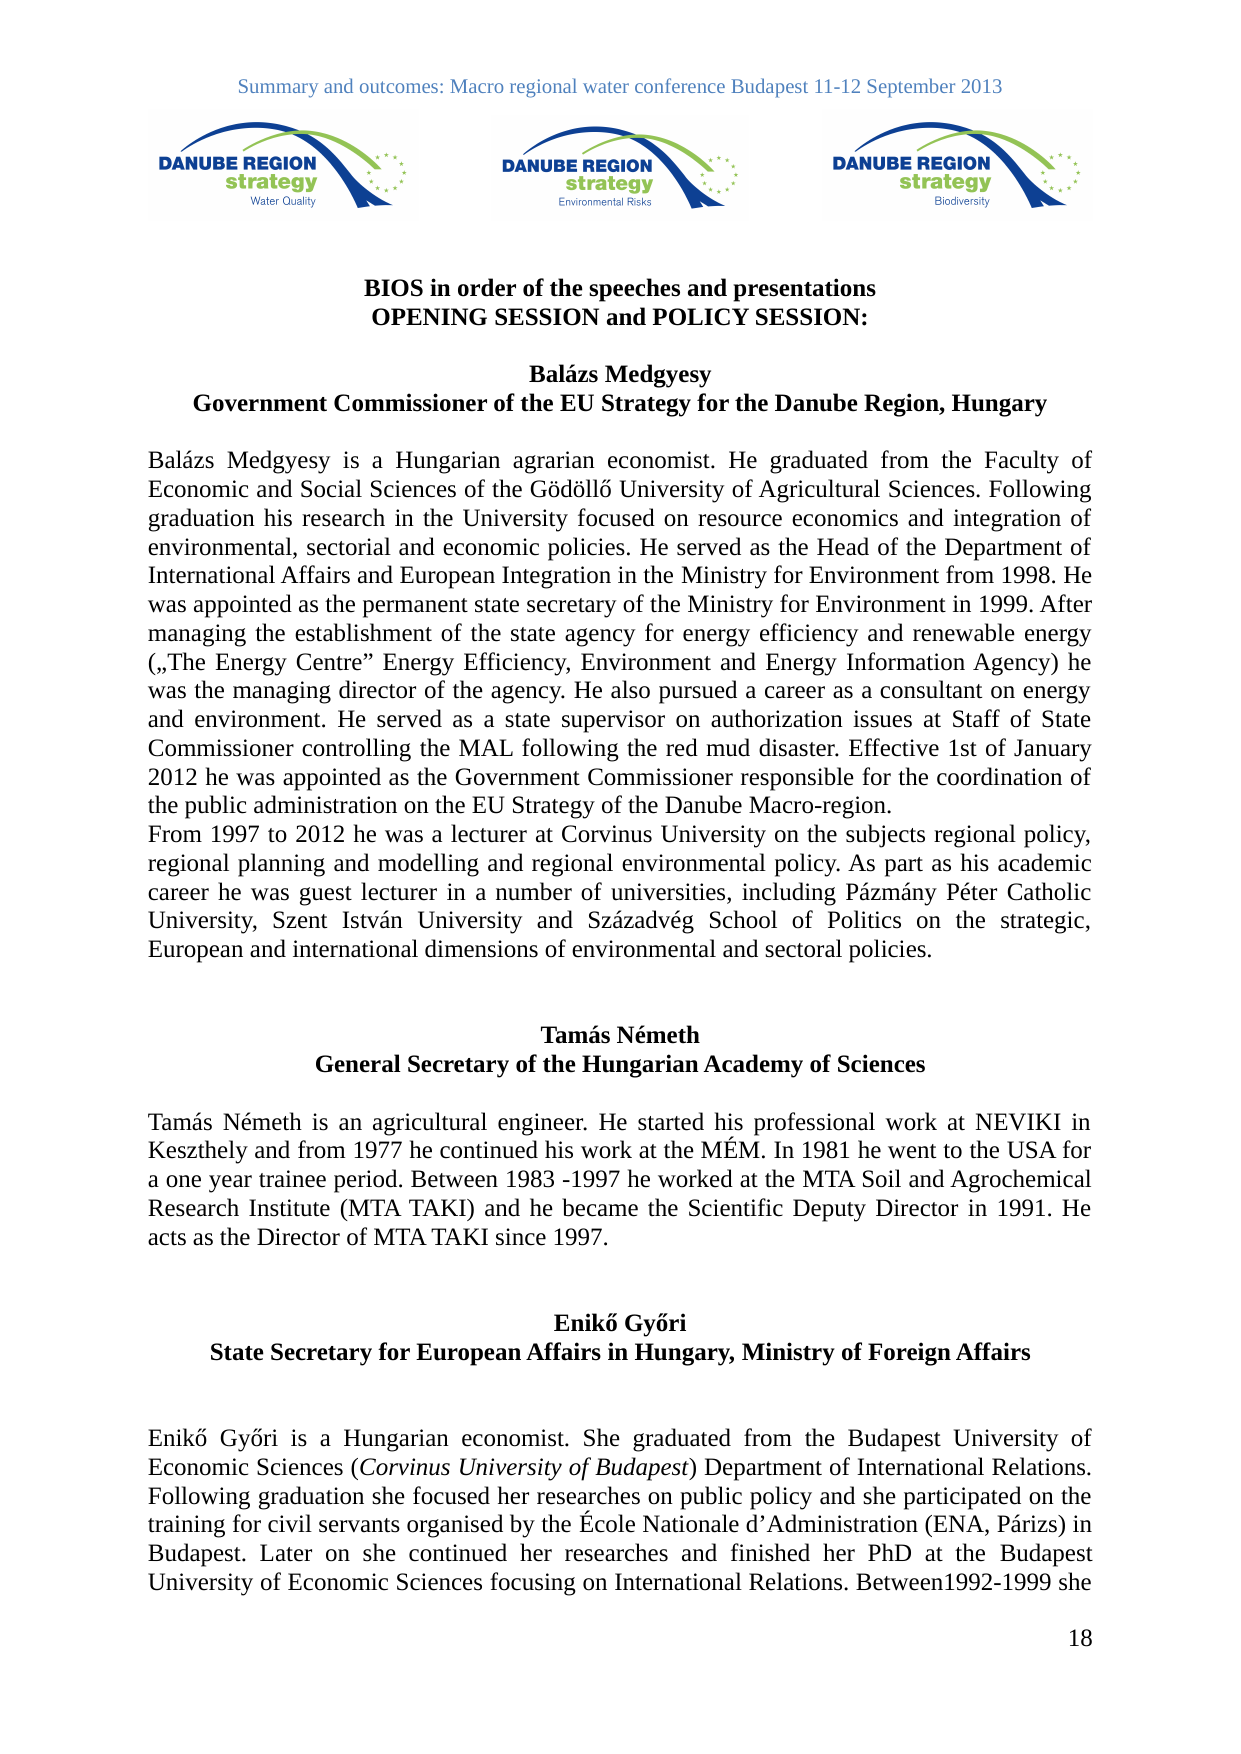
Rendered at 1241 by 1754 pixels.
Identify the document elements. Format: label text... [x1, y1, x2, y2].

text State Secretary for European Affairs in Hungary, Ministry of Foreign Affairs [148, 1337, 1093, 1365]
text Balázs Medgyesy is a Hungarian agrarian economist. He graduated from the Faculty of Economic and Social Sciences of the Gödöllő University of Agricultural Sciences. Following graduation his research in the University focused on resource economics and integration of environmental, sectorial and economic policies. He served as the Head of the Department of International Affairs and European Integration in the Ministry for Environment from 1998. He was appointed as the permanent state secretary of the Ministry for Environment in 1999. After managing the establishment of the state agency for energy efficiency and renewable energy („The Energy Centre” Energy Efficiency, Environment and Energy Information Agency) he was the managing director of the agency. He also pursued a career as a consultant on energy and environment. He served as a state supervisor on authorization issues at Staff of State Commissioner controlling the MAL following the red mud disaster. Effective 1st of January 2012 he was appointed as the Government Commissioner responsible for the coordination of the public administration on the EU Strategy of the Danube Macro-region. [148, 445, 1093, 819]
text OPENING SESSION and POLICY SESSION: [148, 302, 1093, 330]
text BIOS in order of the speeches and presentations [148, 273, 1093, 302]
picture [821, 109, 1093, 221]
text Balázs Medgyesy [148, 359, 1093, 388]
text General Secretary of the Hungarian Academy of Sciences [148, 1049, 1093, 1078]
text Tamás Németh is an agricultural engineer. He started his professional work at NEVIKI in Keszthely and from 1977 he continued his work at the MÉM. In 1981 he went to the USA for a one year trainee period. Between 1983 -1997 he worked at the MTA Soil and Agrochemical Research Institute (MTA TAKI) and he became the Scientific Deputy Director in 1991. He acts as the Director of MTA TAKI since 1997. [148, 1107, 1093, 1250]
text Government Commissioner of the EU Strategy for the Danube Region, Hungary [148, 388, 1093, 417]
text Tamás Németh [148, 1020, 1093, 1049]
picture [147, 109, 419, 221]
text Enikő Győri [148, 1308, 1093, 1337]
picture [491, 115, 750, 221]
text From 1997 to 2012 he was a lecturer at Corvinus University on the subjects regional policy, regional planning and modelling and regional environmental policy. As part as his academic career he was guest lecturer in a number of universities, including Pázmány Péter Catholic University, Szent István University and Századvég School of Politics on the strategic, European and international dimensions of environmental and sectoral policies. [148, 819, 1093, 963]
